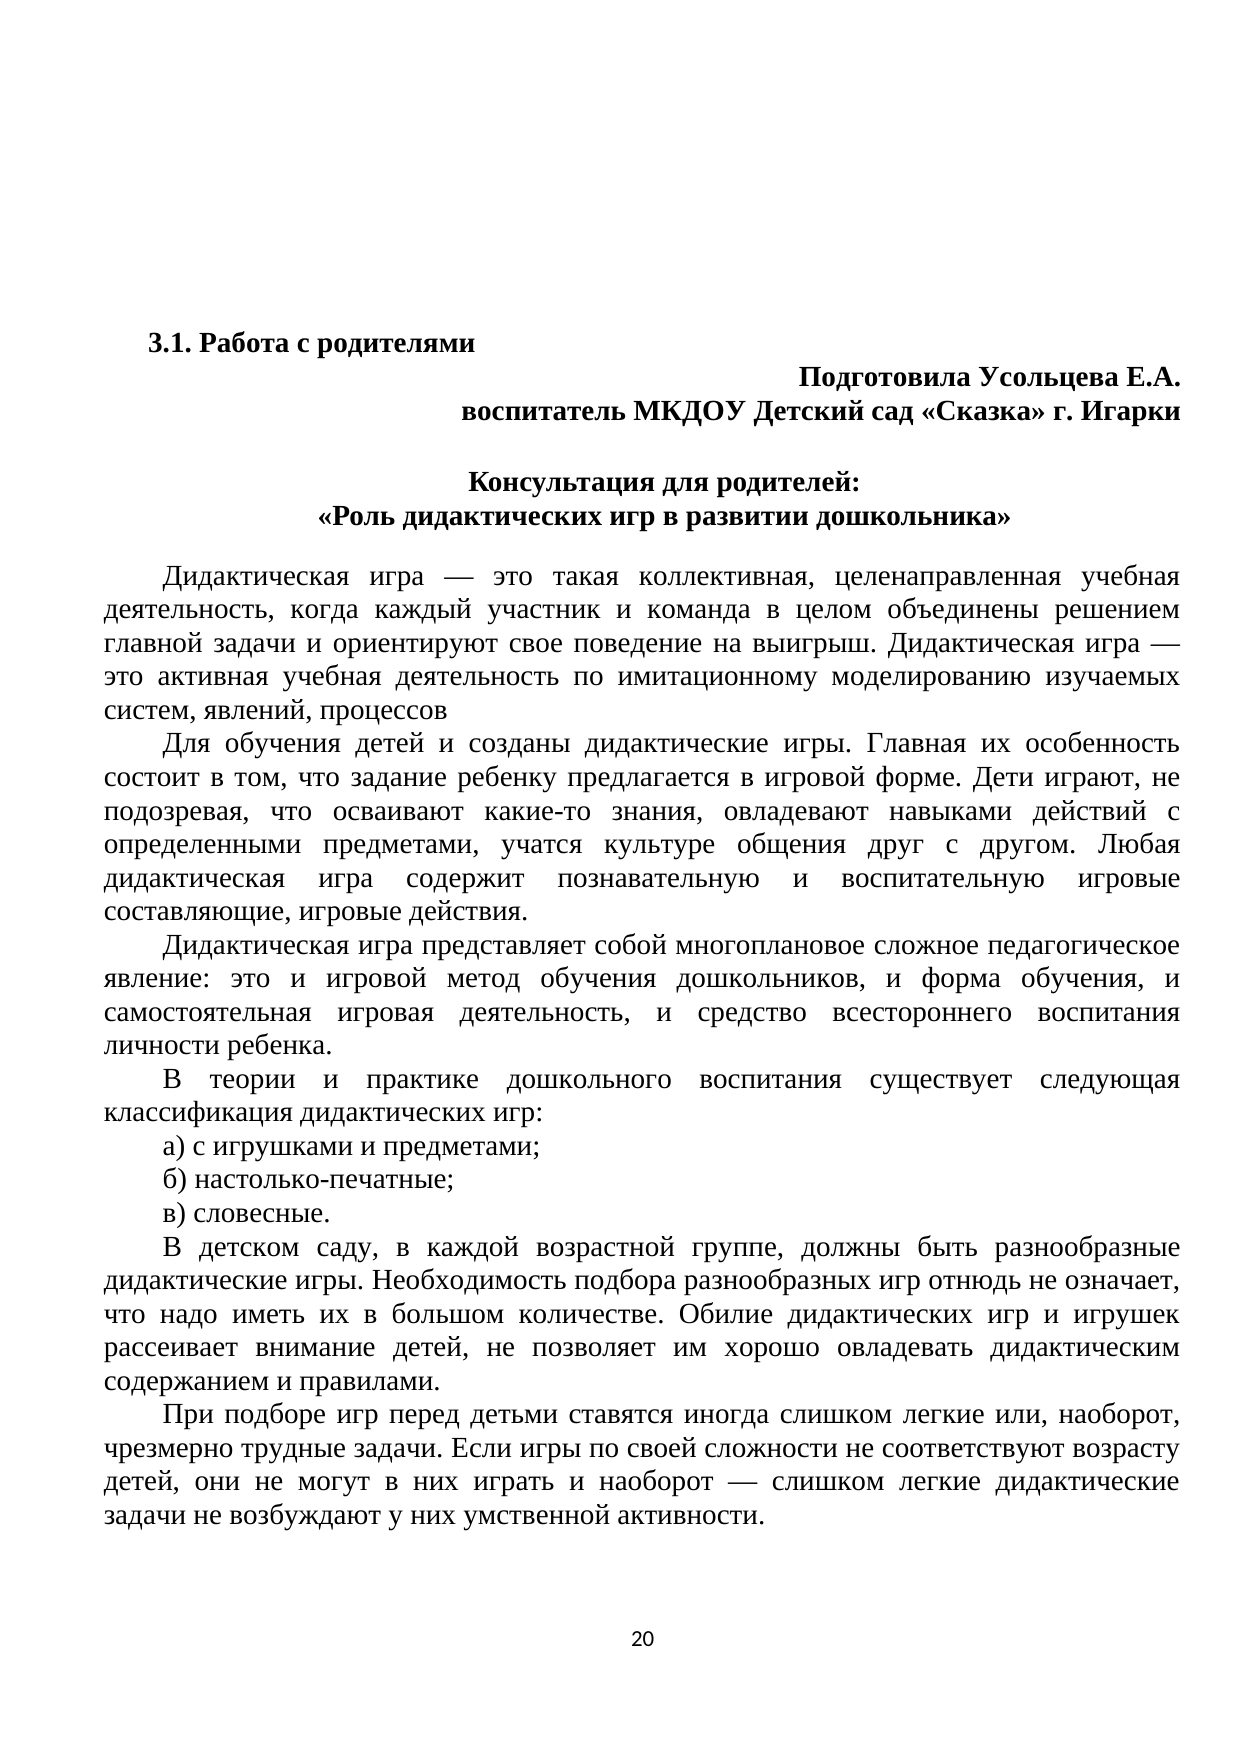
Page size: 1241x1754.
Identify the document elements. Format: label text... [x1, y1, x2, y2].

text В теории и практике дошкольного воспитания существует следующая классификация дидактических игр: [103, 1061, 1181, 1128]
text в) словесные. [103, 1195, 1181, 1229]
text При подборе игр перед детьми ставятся иногда слишком легкие или, наоборот, чрезмерно трудные задачи. Если игры по своей сложности не соответствуют возрасту детей, они не могут в них играть и наоборот — слишком легкие дидактические задачи не возбуждают у них умственной активности. [103, 1396, 1181, 1531]
text «Роль дидактических игр в развитии дошкольника» [103, 498, 1181, 532]
text воспитатель МКДОУ Детский сад «Сказка» г. Игарки [103, 393, 1181, 426]
text Консультация для родителей: [103, 464, 1181, 498]
text Подготовила Усольцева Е.А. [103, 359, 1181, 393]
text б) настолько-печатные; [103, 1162, 1181, 1195]
text В детском саду, в каждой возрастной группе, должны быть разнообразные дидактические игры. Необходимость подбора разнообразных игр отнюдь не означает, что надо иметь их в большом количестве. Обилие дидактических игр и игрушек рассеивает внимание детей, не позволяет им хорошо овладевать дидактическим содержанием и правилами. [103, 1229, 1181, 1396]
text а) с игрушками и предметами; [103, 1128, 1181, 1162]
text Дидактическая игра представляет собой многоплановое сложное педагогическое явление: это и игровой метод обучения дошкольников, и форма обучения, и самостоятельная игровая деятельность, и средство всестороннего воспитания личности ребенка. [103, 927, 1181, 1061]
text Дидактическая игра — это такая коллективная, целенаправленная учебная деятельность, когда каждый участник и команда в целом объединены решением главной задачи и ориентируют свое поведение на выигрыш. Дидактическая игра — это активная учебная деятельность по имитационному моделированию изучаемых систем, явлений, процессов [103, 558, 1181, 726]
text Для обучения детей и созданы дидактические игры. Главная их особенность состоит в том, что задание ребенку предлагается в игровой форме. Дети играют, не подозревая, что осваивают какие-то знания, овладевают навыками действий с определенными предметами, учатся культуре общения друг с другом. Любая дидактическая игра содержит познавательную и воспитательную игровые составляющие, игровые действия. [103, 726, 1181, 927]
text 3.1. Работа с родителями [103, 326, 1181, 359]
